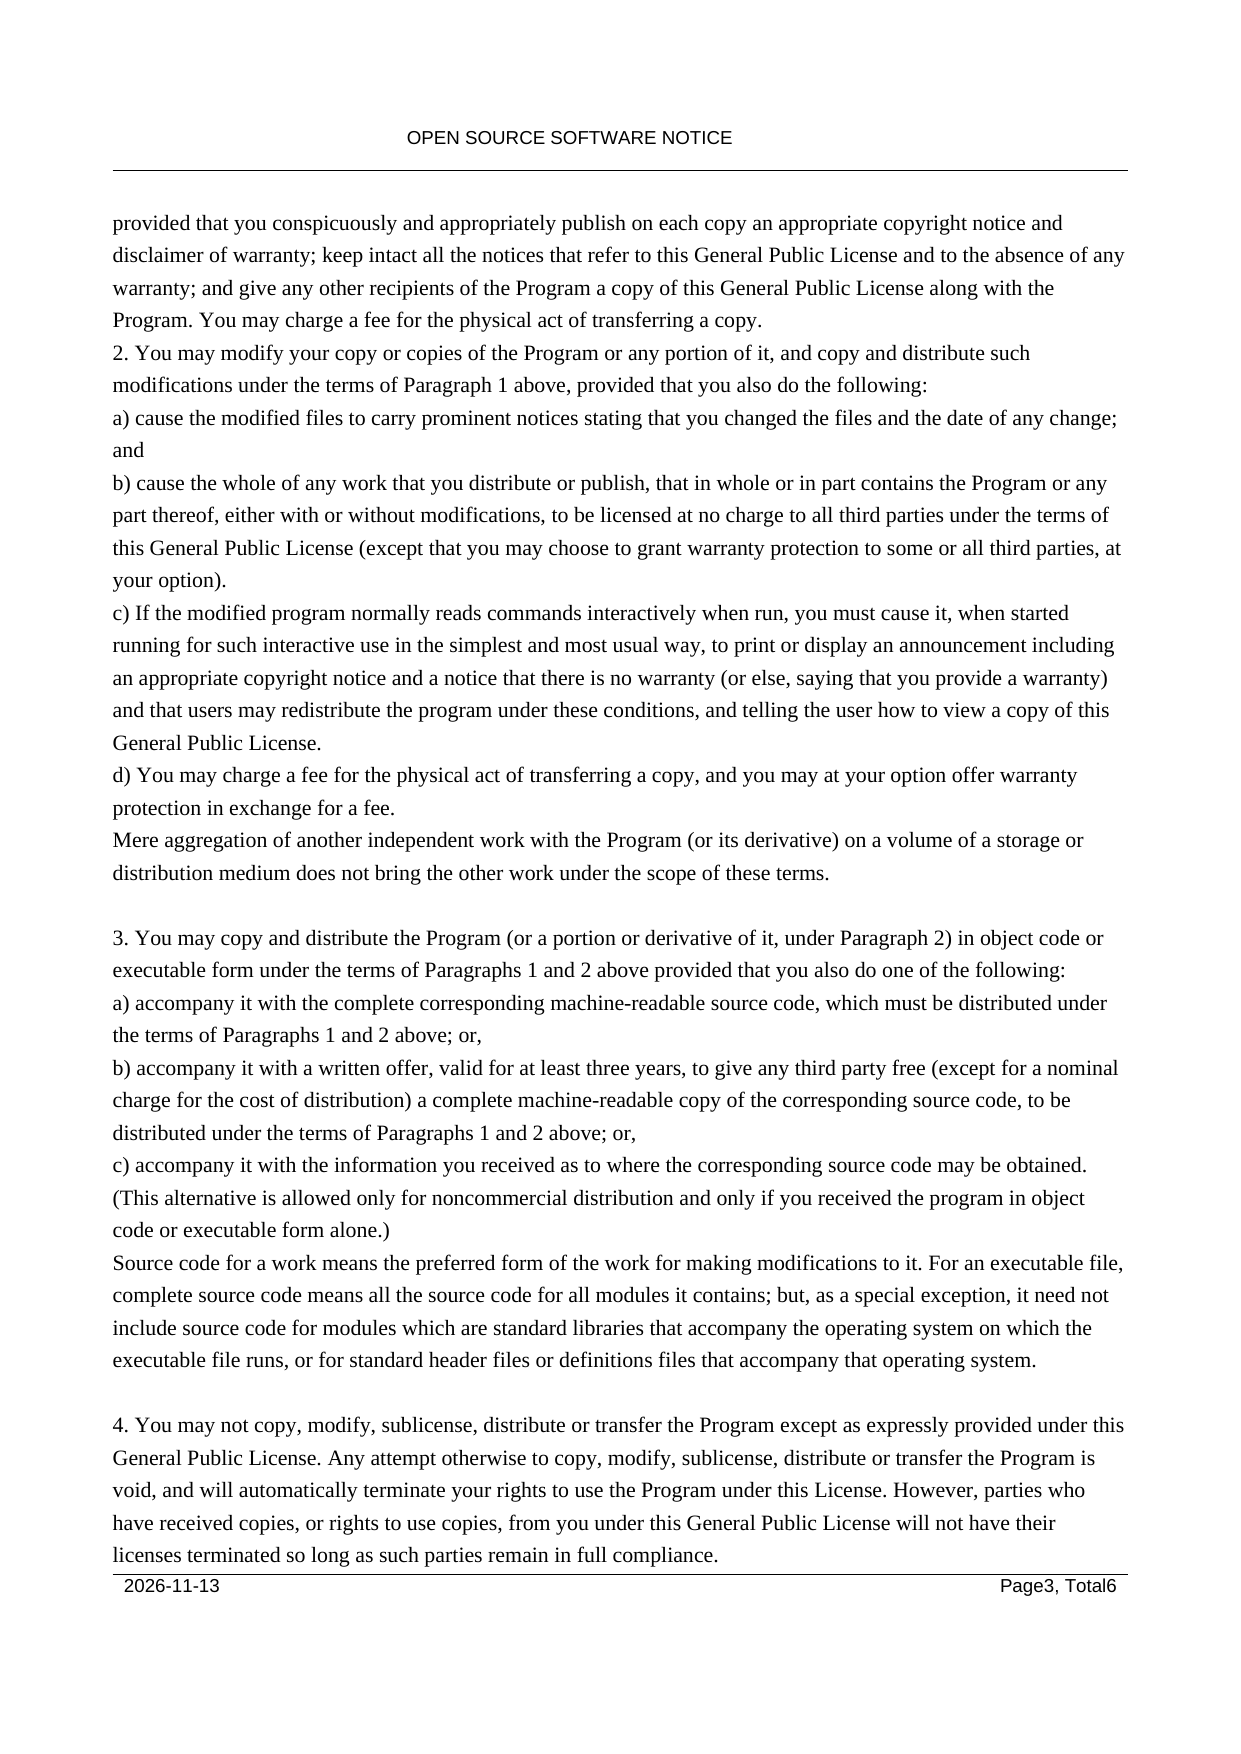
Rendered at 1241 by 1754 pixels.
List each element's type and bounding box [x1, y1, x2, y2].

text [112, 206, 1128, 1571]
